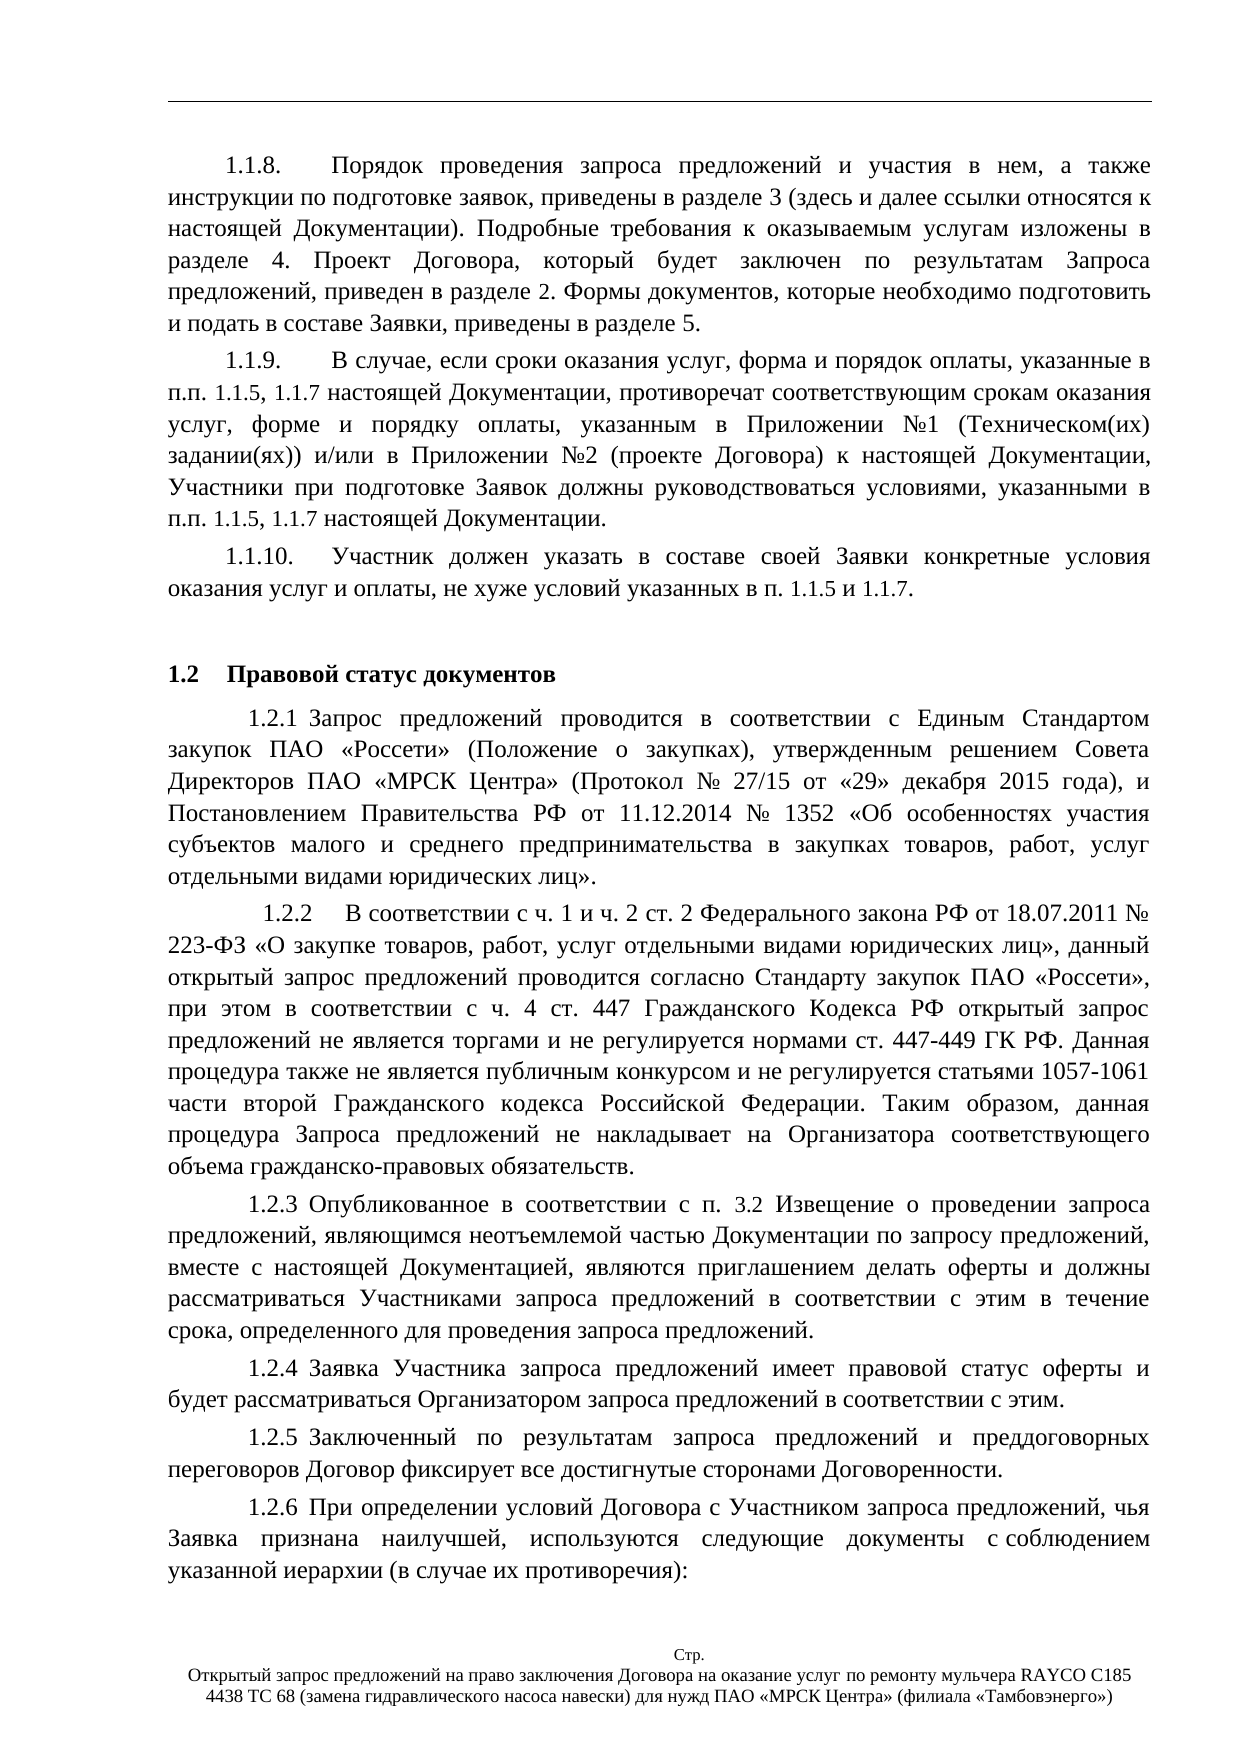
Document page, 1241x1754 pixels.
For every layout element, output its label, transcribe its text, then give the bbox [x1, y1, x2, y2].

list При определении условий Договора с Участником запроса предложений, чья Заявка признана наилучшей, используются следующие документы с соблюдением указанной иерархии (в случае их противоречия): [168, 1492, 1150, 1583]
list Заключенный по результатам запроса предложений и преддоговорных переговоров Договор фиксирует все достигнутые сторонами Договоренности. [168, 1422, 1150, 1483]
subtitle Правовой статус документов [168, 659, 1152, 688]
list В случае, если сроки оказания услуг, форма и порядок оплаты, указанные в п.п. 1.1.5, 1.1.7 настоящей Документации, противоречат соответствующим срокам оказания услуг, форме и порядку оплаты, указанным в Приложении №1 (Техническом(их) задании(ях)) и/или в Приложении №2 (проекте Договора) к настоящей Документации, Участники при подготовке Заявок должны руководствоваться условиями, указанными в п.п. 1.1.5, 1.1.7 настоящей Документации. [168, 346, 1152, 532]
list Порядок проведения запроса предложений и участия в нем, а также инструкции по подготовке заявок, приведены в разделе 3 (здесь и далее ссылки относятся к настоящей Документации). Подробные требования к оказываемым услугам изложены в разделе 4. Проект Договора, который будет заключен по результатам Запроса предложений, приведен в разделе 2. Формы документов, которые необходимо подготовить и подать в составе Заявки, приведены в разделе 5. [168, 150, 1152, 337]
list Опубликованное в соответствии с п. 3.2 Извещение о проведении запроса предложений, являющимся неотъемлемой частью Документации по запросу предложений, вместе с настоящей Документацией, являются приглашением делать оферты и должны рассматриваться Участниками запроса предложений в соответствии с этим в течение срока, определенного для проведения запроса предложений. [168, 1189, 1150, 1344]
list В соответствии с ч. 1 и ч. 2 ст. 2 Федерального закона РФ от 18.07.2011 № 223-ФЗ «О закупке товаров, работ, услуг отдельными видами юридических лиц», данный открытый запрос предложений проводится согласно Стандарту закупок ПАО «Россети», при этом в соответствии с ч. 4 ст. 447 Гражданского Кодекса РФ открытый запрос предложений не является торгами и не регулируется нормами ст. 447-449 ГК РФ. Данная процедура также не является публичным конкурсом и не регулируется статьями 1057-1061 части второй Гражданского кодекса Российской Федерации. Таким образом, данная процедура Запроса предложений не накладывает на Организатора соответствующего объема гражданско-правовых обязательств. [168, 898, 1150, 1180]
list Запрос предложений проводится в соответствии с Единым Стандартом закупок ПАО «Россети» (Положение о закупках), утвержденным решением Совета Директоров ПАО «МРСК Центра» (Протокол № 27/15 от «29» декабря 2015 года), и Постановлением Правительства РФ от 11.12.2014 № 1352 «Об особенностях участия субъектов малого и среднего предпринимательства в закупках товаров, работ, услуг отдельными видами юридических лиц». [168, 703, 1150, 889]
list Участник должен указать в составе своей Заявки конкретные условия оказания услуг и оплаты, не хуже условий указанных в п. 1.1.5 и 1.1.7. [168, 541, 1152, 602]
list Заявка Участника запроса предложений имеет правовой статус оферты и будет рассматриваться Организатором запроса предложений в соответствии с этим. [168, 1353, 1150, 1413]
